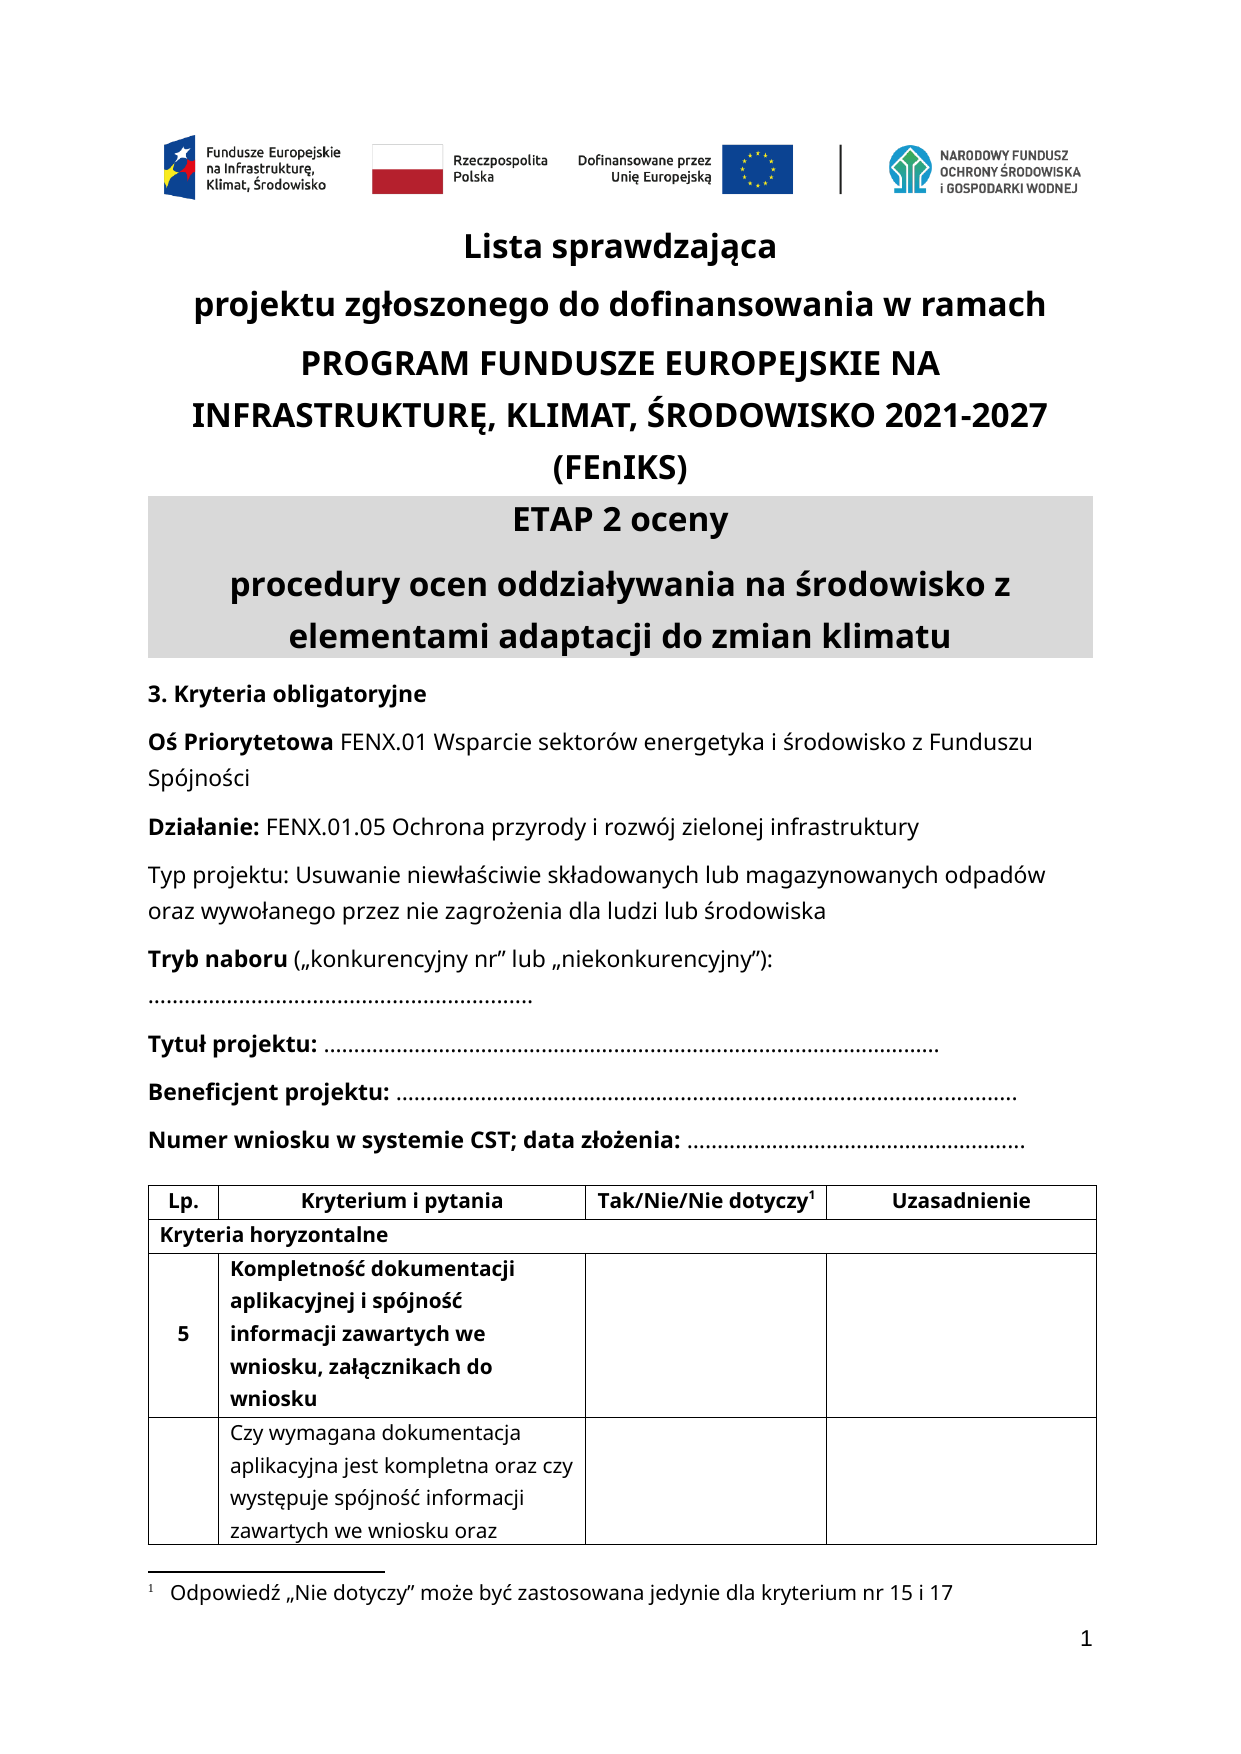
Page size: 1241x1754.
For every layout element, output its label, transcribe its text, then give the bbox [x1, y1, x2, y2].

table_header Tak/Nie/Nie dotyczy [586, 1186, 826, 1219]
text 3. Kryteria obligatoryjne [148, 678, 1093, 709]
table_cell [149, 1418, 218, 1544]
text Działanie: FENX.01.05 Ochrona przyrody i rozwój zielonej infrastruktury [148, 810, 1093, 842]
table_header Uzasadnienie [827, 1186, 1096, 1219]
table_cell 5 [149, 1254, 218, 1417]
table_cell [827, 1418, 1096, 1544]
table_cell [586, 1254, 826, 1417]
table_cell Kompletność dokumentacji aplikacyjnej i spójność informacji zawartych we wniosku, załącznikach do wniosku [219, 1254, 585, 1417]
text Lista sprawdzająca [148, 216, 1093, 268]
text Beneficjent projektu: ………………………………………......................................................... [148, 1076, 1093, 1107]
text PROGRAM FUNDUSZE EUROPEJSKIE NA INFRASTRUKTURĘ, KLIMAT, ŚRODOWISKO 2021-2027 (FEnIKS) [148, 339, 1093, 489]
text Typ projektu: Usuwanie niewłaściwie składowanych lub magazynowanych odpadów oraz wywołanego przez nie zagrożenia dla ludzi lub środowiska [148, 859, 1093, 926]
table_cell [827, 1254, 1096, 1417]
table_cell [219, 1418, 585, 1544]
text ETAP 2 oceny [148, 496, 1093, 541]
text Oś Priorytetowa FENX.01 Wsparcie sektorów energetyka i środowisko z Funduszu Spójności [148, 726, 1093, 793]
table_header Lp. [149, 1186, 218, 1219]
picture [147, 118, 1093, 216]
text Tryb naboru („konkurencyjny nr” lub „niekonkurencyjny”): ……………................................................ [148, 943, 1093, 1010]
text projektu zgłoszonego do dofinansowania w ramach [148, 281, 1093, 326]
table_cell [586, 1418, 826, 1544]
text Numer wniosku w systemie CST; data złożenia: ……..………………………………………... [148, 1124, 1093, 1156]
table_cell Kryteria horyzontalne [149, 1220, 1096, 1253]
text procedury ocen oddziaływania na środowisko z elementami adaptacji do zmian klimatu [148, 561, 1093, 658]
table_header Kryterium i pytania [219, 1186, 585, 1219]
text Tytuł projektu: ………………………………………………………………………………………… [148, 1028, 1093, 1059]
